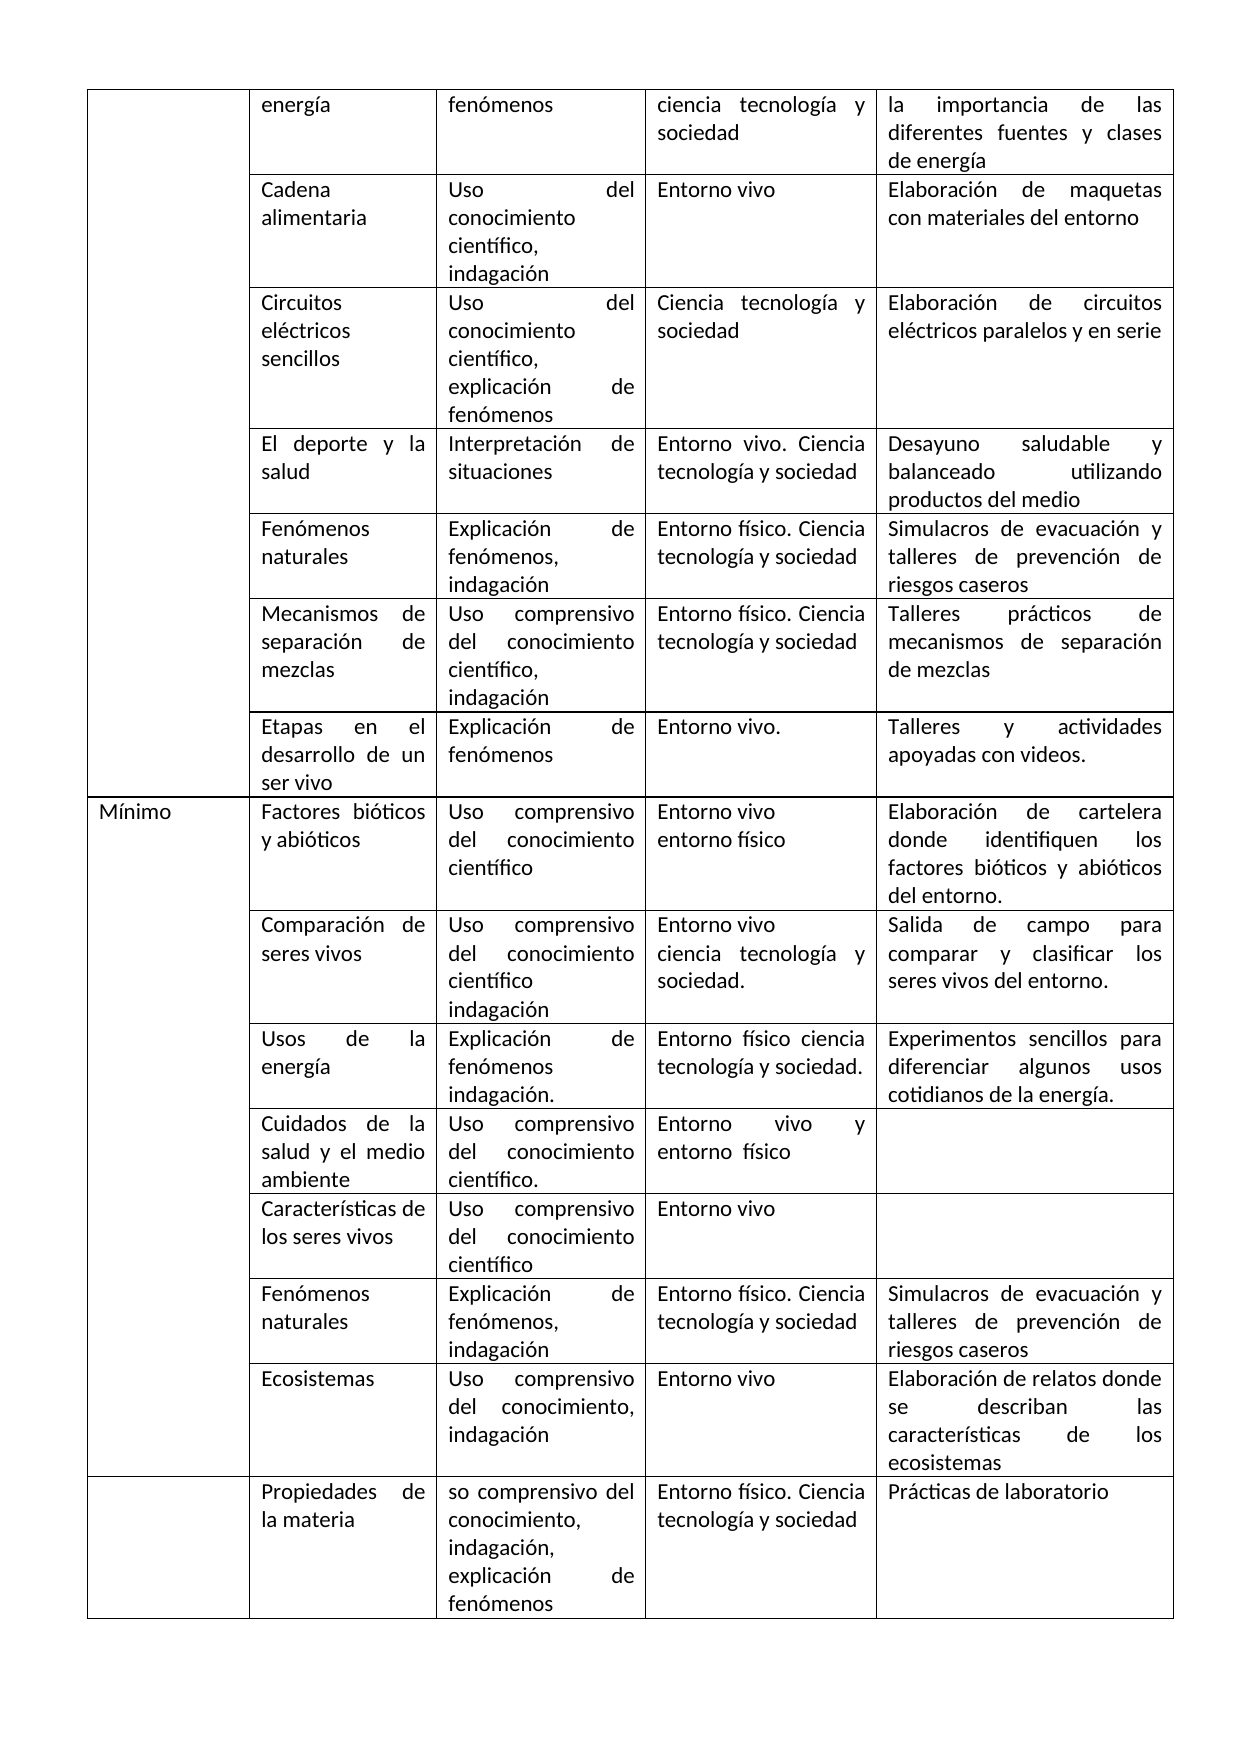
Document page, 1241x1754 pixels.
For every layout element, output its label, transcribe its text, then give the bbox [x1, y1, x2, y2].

table_cell Ecosistemas [250, 1364, 436, 1476]
table_cell Uso comprensivo del conocimiento científico [437, 1194, 645, 1278]
table_cell Comparación de seres vivos [250, 911, 436, 1023]
table_cell Talleres y actividades apoyadas con videos. [877, 713, 1173, 796]
table_cell Entorno vivo [646, 1194, 876, 1278]
table_cell Simulacros de evacuación y talleres de prevención de riesgos caseros [877, 1279, 1173, 1363]
table_cell Entorno vivo entorno físico [646, 798, 876, 909]
table_cell Simulacros de evacuación y talleres de prevención de riesgos caseros [877, 514, 1173, 598]
table_cell Elaboración de relatos donde se describan las características de los ecosistemas [877, 1364, 1173, 1476]
table_cell Uso comprensivo del conocimiento científico. [437, 1109, 645, 1193]
table_cell Elaboración de circuitos eléctricos paralelos y en serie [877, 288, 1173, 428]
table_cell Fuentes de energía [250, 90, 436, 174]
table_cell Factores bióticos y abióticos [250, 798, 436, 909]
table_cell Uso comprensivo del conocimiento, indagación [437, 1364, 645, 1476]
table_cell Elaboración de cartelera donde identifiquen los factores bióticos y abióticos del entorno. [877, 798, 1173, 909]
table_cell Explicación de fenómenos indagación. [437, 1024, 645, 1108]
table_cell [88, 1477, 249, 1617]
table_cell Fenómenos naturales [250, 1279, 436, 1363]
table_cell Entorno físico ciencia tecnología y sociedad. [646, 1024, 876, 1108]
table_cell Entorno vivo [646, 175, 876, 287]
table_cell Explicación de fenómenos [437, 713, 645, 796]
table_cell Entorno físico. Ciencia tecnología y sociedad [646, 514, 876, 598]
table_cell Cadena alimentaria [250, 175, 436, 287]
table_cell Uso comprensivo del conocimiento científico, indagación [437, 599, 645, 711]
table_cell Entorno vivo y entorno físico [646, 1109, 876, 1193]
table_cell Prácticas de laboratorio [877, 1477, 1173, 1617]
table_cell Experimentos sencillos para diferenciar algunos usos cotidianos de la energía. [877, 1024, 1173, 1108]
table_cell Etapas en el desarrollo de un ser vivo [250, 713, 436, 796]
table_cell El deporte y la salud [250, 429, 436, 513]
table_cell Usos de la energía [250, 1024, 436, 1108]
table_cell Entorno vivo. Ciencia tecnología y sociedad [646, 429, 876, 513]
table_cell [646, 90, 876, 174]
table_cell Ciencia tecnología y sociedad [646, 288, 876, 428]
table_cell Entorno vivo [646, 1364, 876, 1476]
table_cell Fenómenos naturales [250, 514, 436, 598]
table_cell Explicación de fenómenos, indagación [437, 514, 645, 598]
table_cell so comprensivo del conocimiento, indagación, explicación de fenómenos [437, 1477, 645, 1617]
table_cell Salida de campo para comparar y clasificar los seres vivos del entorno. [877, 911, 1173, 1023]
table_cell Uso del conocimiento científico, explicación de fenómenos [437, 288, 645, 428]
table_cell Entorno vivo. [646, 713, 876, 796]
table_cell Cuidados de la salud y el medio ambiente [250, 1109, 436, 1193]
table_cell Uso del conocimiento científico, indagación [437, 175, 645, 287]
table_cell Características de los seres vivos [250, 1194, 436, 1278]
table_cell Mecanismos de separación de mezclas [250, 599, 436, 711]
table_cell Talleres prácticos de mecanismos de separación de mezclas [877, 599, 1173, 711]
table_cell Circuitos eléctricos sencillos [250, 288, 436, 428]
table_cell Uso comprensivo del conocimiento científico [437, 798, 645, 909]
table_cell [877, 1194, 1173, 1278]
table_cell Elaboración de maquetas con materiales del entorno [877, 175, 1173, 287]
table_cell Propiedades de la materia [250, 1477, 436, 1617]
table_cell Entorno vivo ciencia tecnología y sociedad. [646, 911, 876, 1023]
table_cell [877, 90, 1173, 174]
table_cell Mínimo [88, 798, 249, 1476]
table_cell Explicación de fenómenos, indagación [437, 1279, 645, 1363]
table_cell Entorno físico. Ciencia tecnología y sociedad [646, 1279, 876, 1363]
table_cell Entorno físico. Ciencia tecnología y sociedad [646, 1477, 876, 1617]
table_cell Interpretación de situaciones [437, 429, 645, 513]
table_cell Entorno físico. Ciencia tecnología y sociedad [646, 599, 876, 711]
table_cell Desayuno saludable y balanceado utilizando productos del medio [877, 429, 1173, 513]
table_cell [437, 90, 645, 174]
table_cell [877, 1109, 1173, 1193]
table_cell Uso comprensivo del conocimiento científico indagación [437, 911, 645, 1023]
